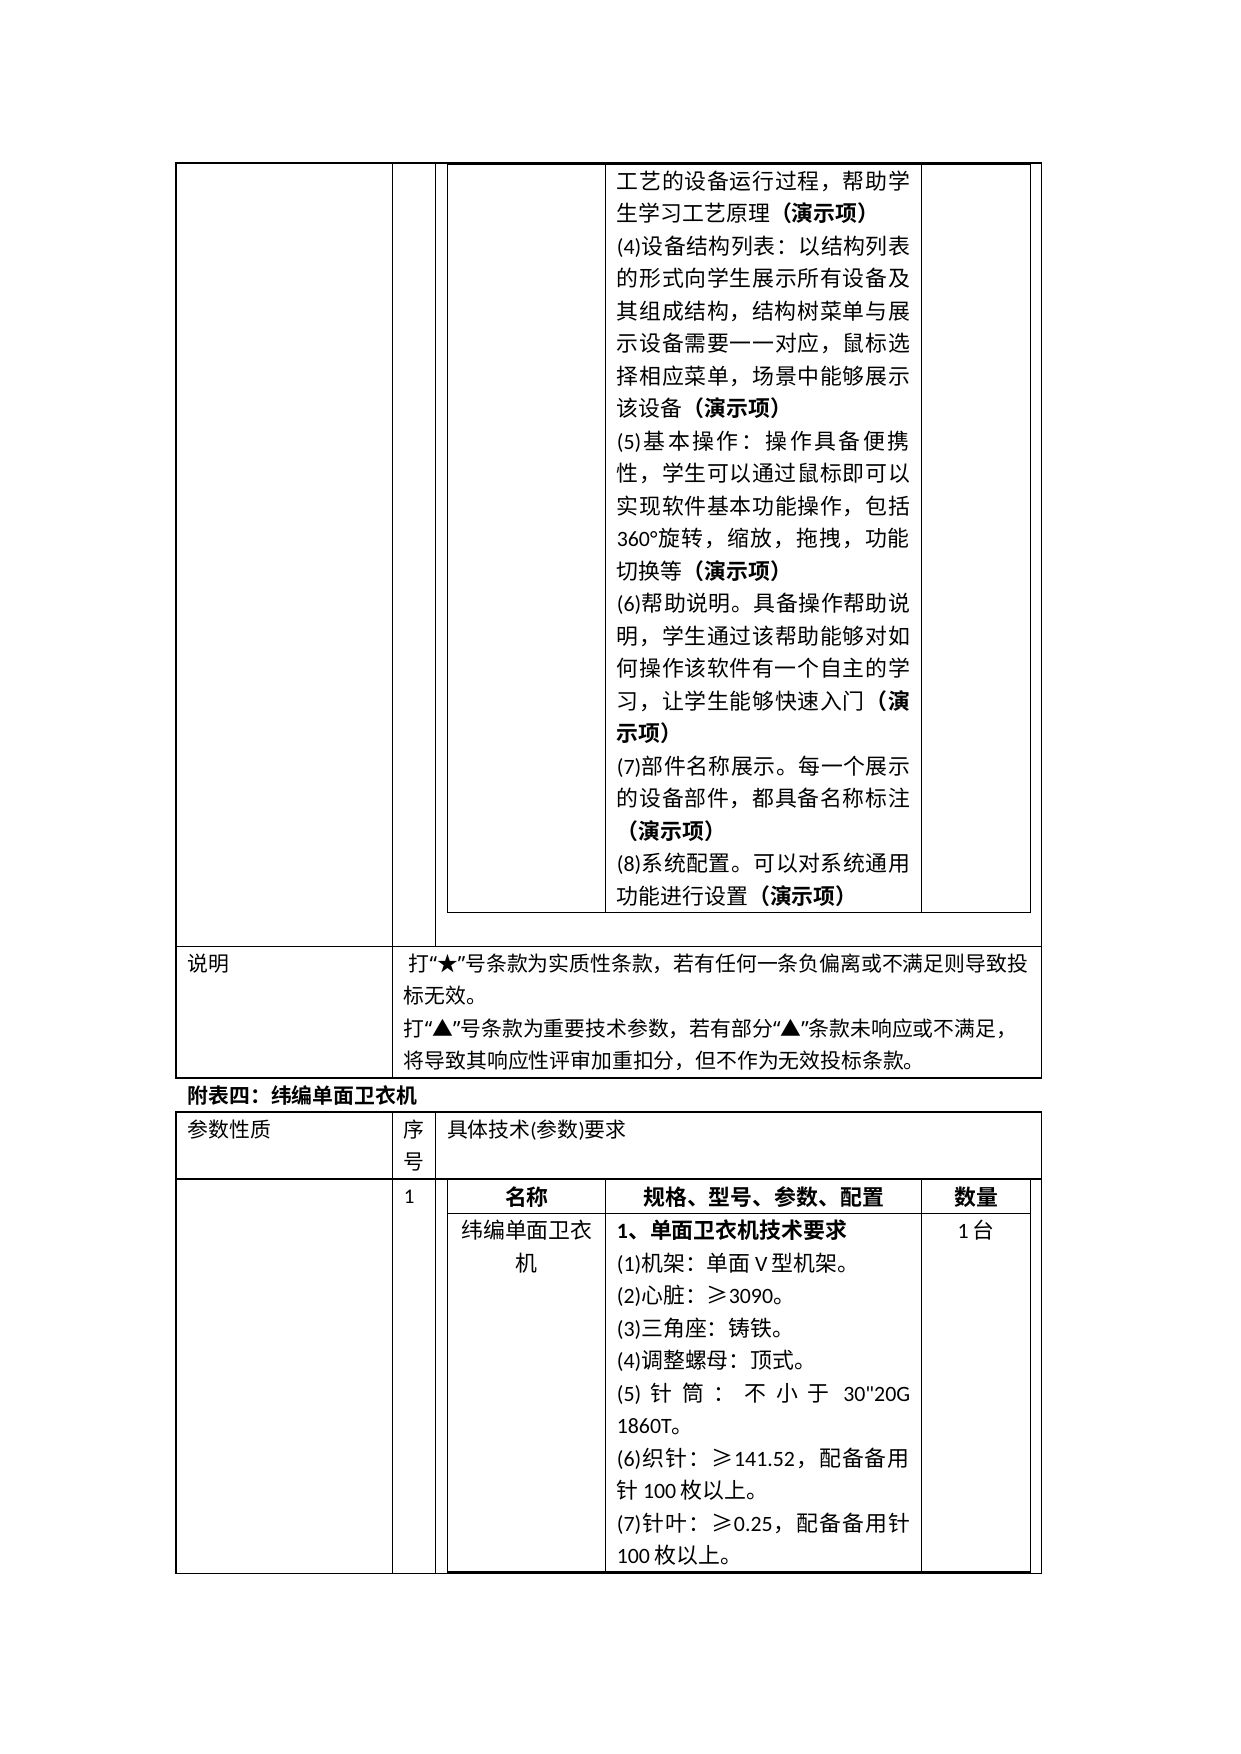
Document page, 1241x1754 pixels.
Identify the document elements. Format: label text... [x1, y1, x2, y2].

table_header 参数性质 [177, 1113, 392, 1178]
table_cell [448, 1214, 605, 1571]
table_cell [177, 1180, 392, 1572]
table_cell 1 [393, 1180, 435, 1572]
table_cell 打“★”号条款为实质性条款，若有任何一条负偏离或不满足则导致投标无效。 打“▲”号条款为重要技术参数，若有部分“▲”条款未响应或不满足，将导致其响应性评审加重扣分，但不作为无效投标条款。 [393, 947, 1041, 1077]
table_cell [922, 1180, 1030, 1213]
table_cell 1 [393, 164, 435, 946]
table_header 序号 [393, 1113, 435, 1178]
table_cell 说明 [177, 947, 392, 1077]
table_cell [448, 1180, 605, 1213]
table_cell [436, 1180, 447, 1572]
table_cell [436, 164, 1041, 946]
table_cell [177, 164, 392, 946]
table_cell [606, 1214, 921, 1571]
table_header 具体技术(参数)要求 [436, 1113, 1041, 1178]
table_cell [606, 1180, 921, 1213]
table_cell [922, 1214, 1030, 1571]
text 附表四：纬编单面卫衣机 [187, 1079, 1053, 1111]
table_cell [1031, 1180, 1041, 1572]
